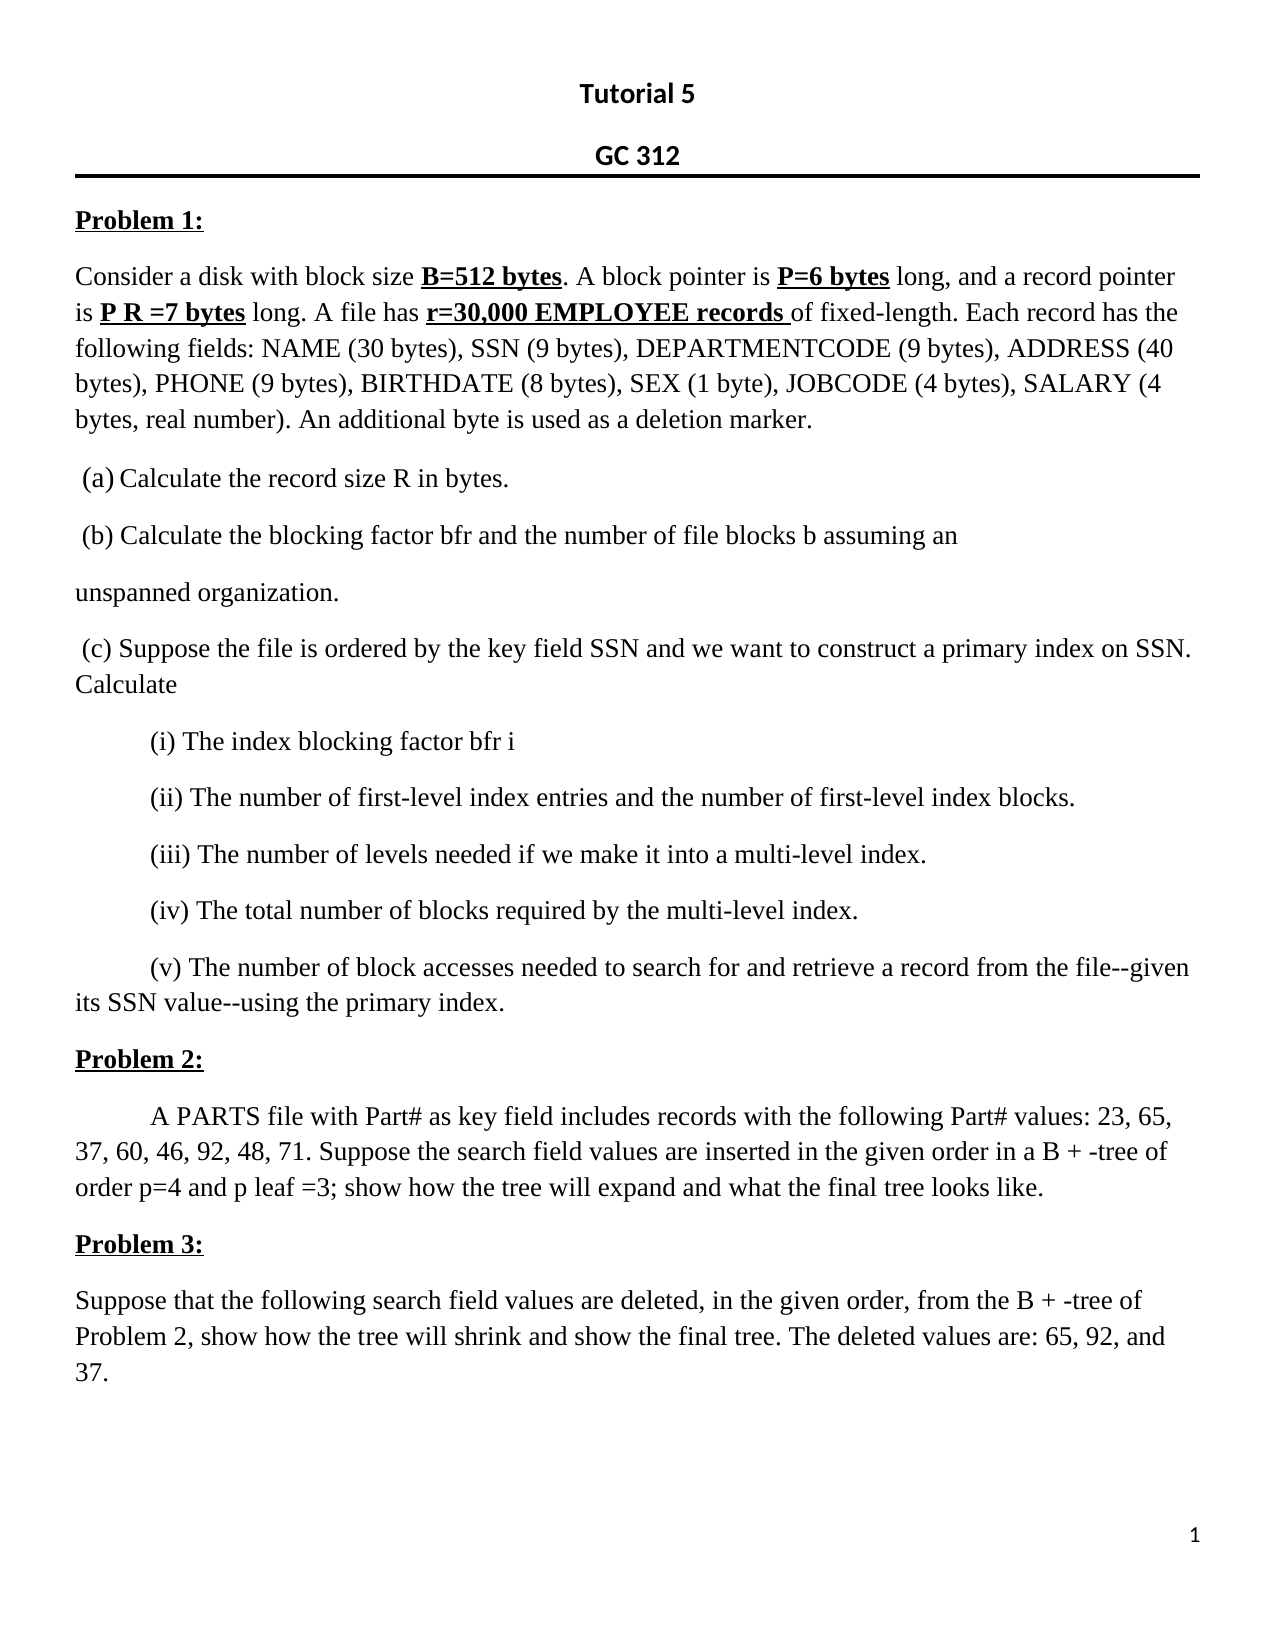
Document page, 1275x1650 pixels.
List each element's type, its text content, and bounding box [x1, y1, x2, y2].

text (iii) The number of levels needed if we make it into a multi-level index. [75, 838, 1200, 869]
text (iv) The total number of blocks required by the multi-level index. [75, 894, 1200, 925]
text unspanned organization. [75, 576, 1200, 607]
list Calculate the record size R in bytes. [82, 460, 1200, 493]
text Problem 1: [75, 204, 1200, 235]
text Problem 3: [75, 1228, 1200, 1259]
text (i) The index blocking factor bfr i [75, 724, 1200, 756]
text A PARTS file with Part# as key field includes records with the following Part# values: 23, 65, 37, 60, 46, 92, 48, 71. Suppose the search field values are inserted in the given order in a B + -tree of order p=4 and p leaf =3; show how the tree will expand and what the final tree looks like. [75, 1100, 1200, 1202]
text (v) The number of block accesses needed to search for and retrieve a record from the file--given its SSN value--using the primary index. [75, 951, 1200, 1018]
text (ii) The number of first-level index entries and the number of first-level index blocks. [75, 781, 1200, 812]
text Problem 2: [75, 1043, 1200, 1074]
text (c) Suppose the file is ordered by the key field SSN and we want to construct a primary index on SSN. Calculate [75, 632, 1200, 699]
text (b) Calculate the blocking factor bfr and the number of file blocks b assuming an [75, 519, 1200, 550]
text Tutorial 5 [75, 75, 1200, 111]
text Consider a disk with block size B=512 bytes. A block pointer is P=6 bytes long, and a record pointer is P R =7 bytes long. A file has r=30,000 EMPLOYEE records of fixed-length. Each record has the following fields: NAME (30 bytes), SSN (9 bytes), DEPARTMENTCODE (9 bytes), ADDRESS (40 bytes), PHONE (9 bytes), BIRTHDATE (8 bytes), SEX (1 byte), JOBCODE (4 bytes), SALARY (4 bytes, real number). An additional byte is used as a deletion marker. [75, 260, 1200, 434]
text GC 312 [75, 137, 1200, 174]
text Suppose that the following search field values are deleted, in the given order, from the B + -tree of Problem 2, show how the tree will shrink and show the final tree. The deleted values are: 65, 92, and 37. [75, 1284, 1200, 1387]
